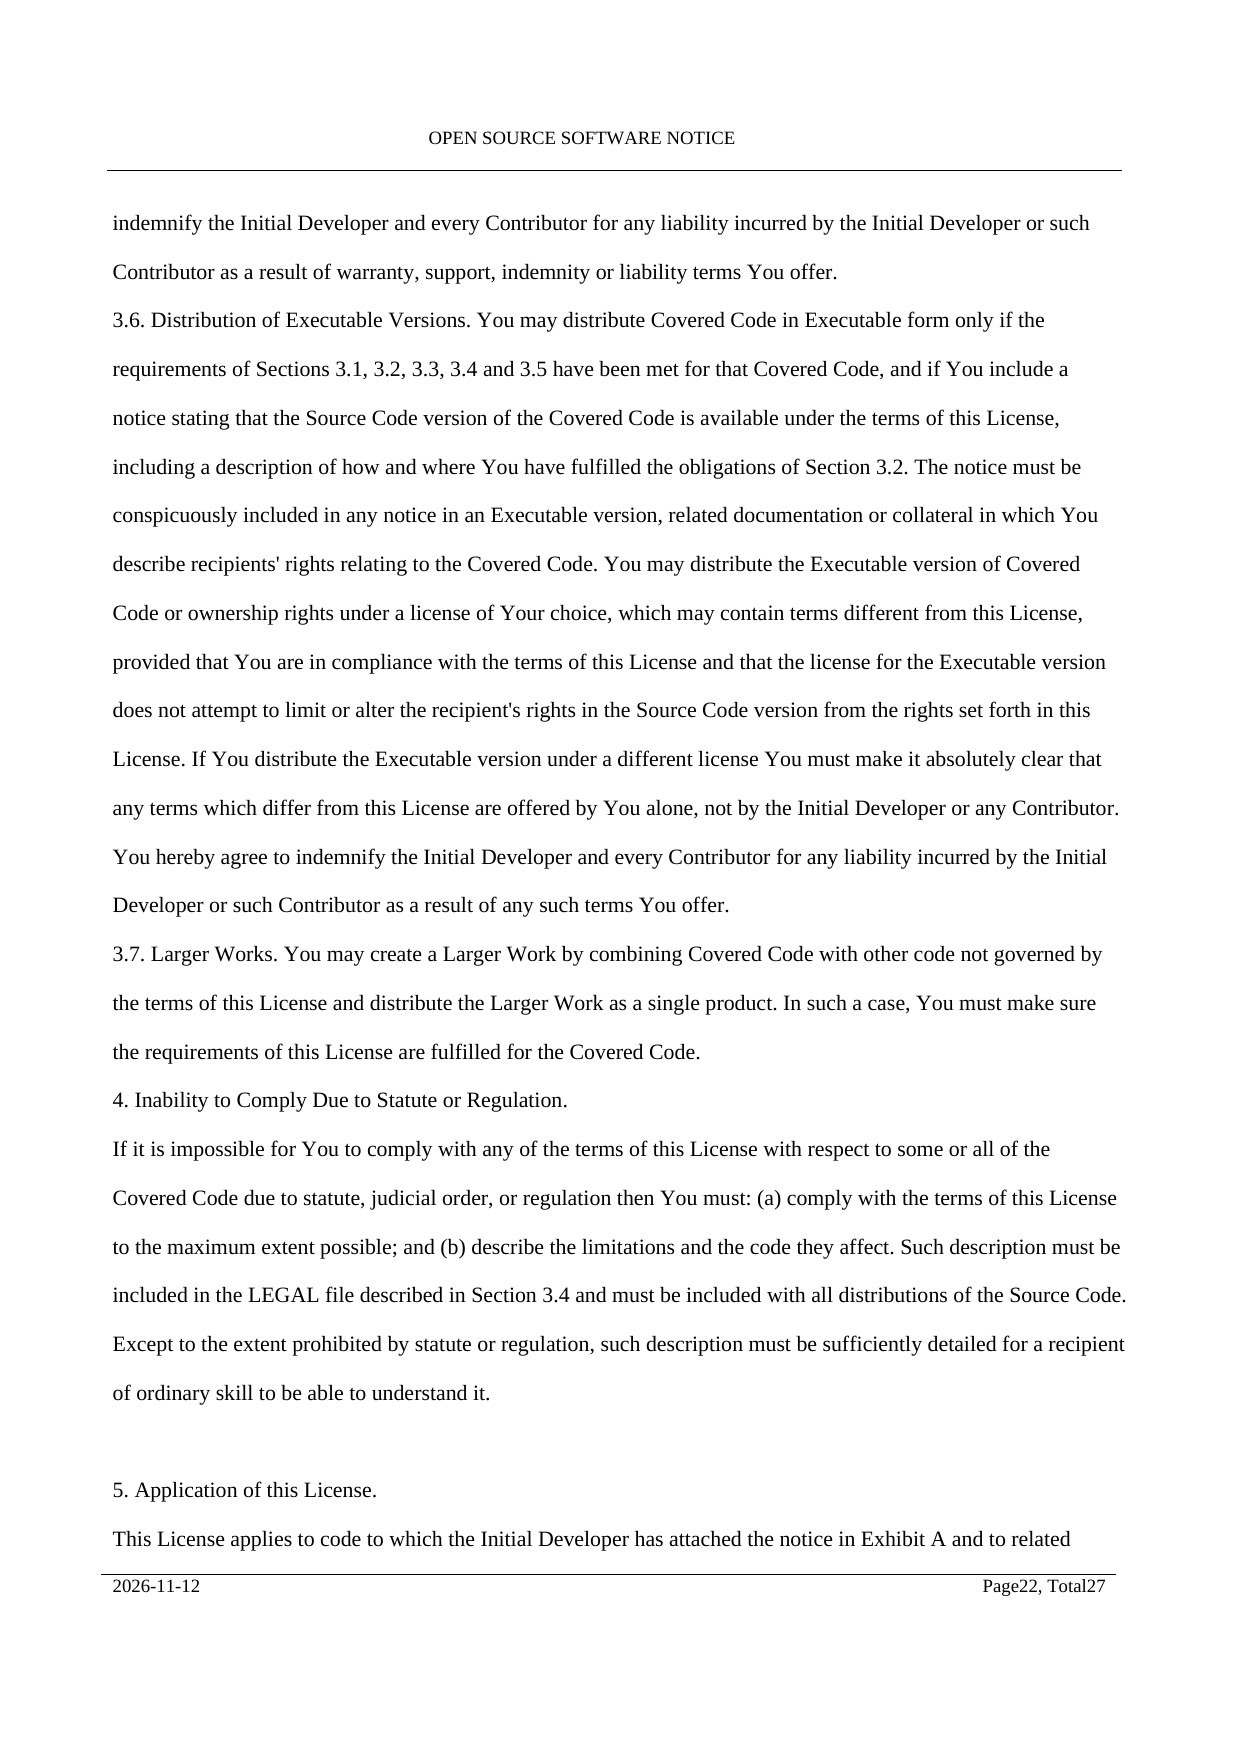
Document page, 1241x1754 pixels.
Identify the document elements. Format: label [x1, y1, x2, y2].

text [112, 206, 1128, 1555]
